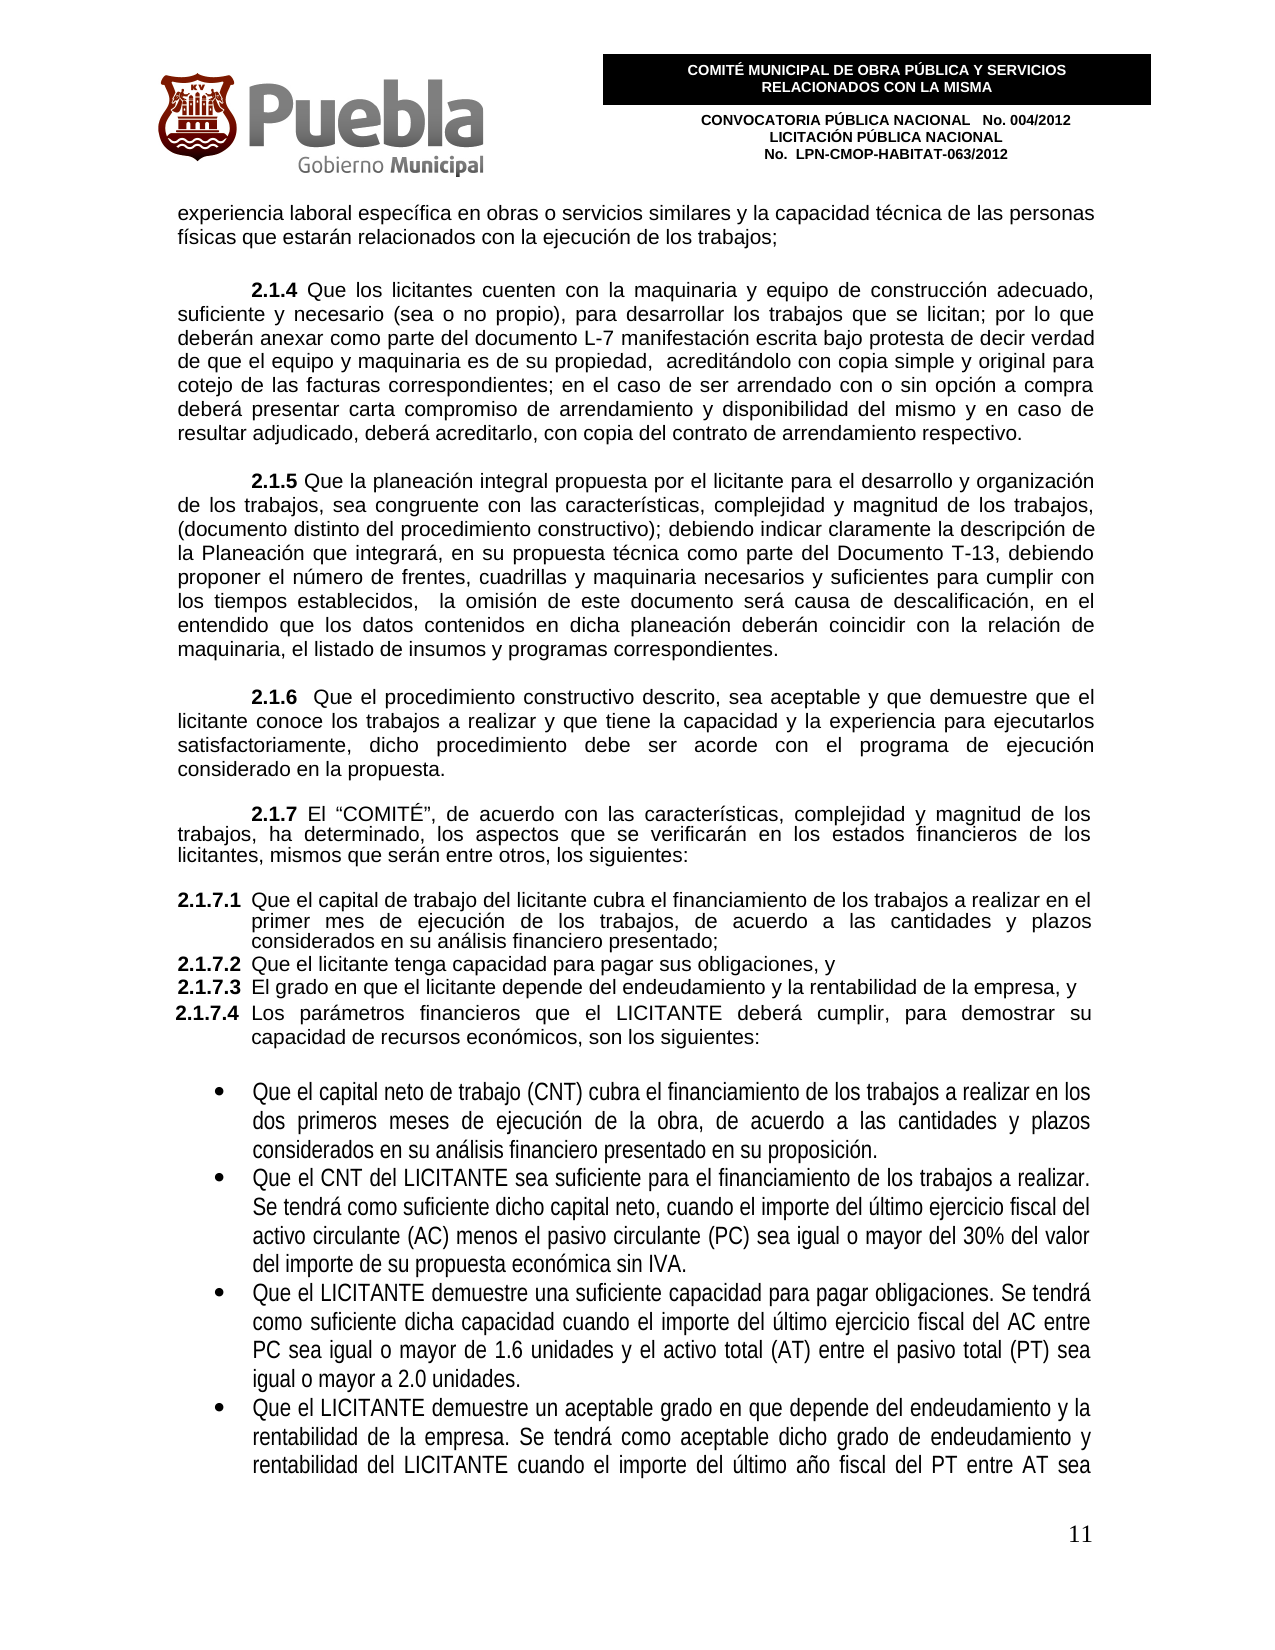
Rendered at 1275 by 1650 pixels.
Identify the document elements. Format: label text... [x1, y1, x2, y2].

text 2.1.7.4 Los parámetros financieros que el LICITANTE deberá cumplir, para demostrar su capacidad de recursos económicos, son los siguientes: [175, 1001, 1093, 1048]
text 2.1.4 Que los licitantes cuenten con la maquinaria y equipo de construcción adecuado, suficiente y necesario (sea o no propio), para desarrollar los trabajos que se licitan; por lo que deberán anexar como parte del documento L-7 manifestación escrita bajo protesta de decir verdad de que el equipo y maquinaria es de su propiedad, acreditándolo con copia simple y original para cotejo de las facturas correspondientes; en el caso de ser arrendado con o sin opción a compra deberá presentar carta compromiso de arrendamiento y disponibilidad del mismo y en caso de resultar adjudicado, deberá acreditarlo, con copia del contrato de arrendamiento respectivo. [177, 277, 1096, 445]
text 2.1.7.1 Que el capital de trabajo del licitante cubra el financiamiento de los trabajos a realizar en el primer mes de ejecución de los trabajos, de acuerdo a las cantidades y plazos considerados en su análisis financiero presentado; [177, 891, 1093, 953]
text 2.1.7.2 Que el licitante tenga capacidad para pagar sus obligaciones, y [177, 955, 1093, 976]
list Que el capital neto de trabajo (CNT) cubra el financiamiento de los trabajos a realizar en los dos primeros meses de ejecución de la obra, de acuerdo a las cantidades y plazos considerados en su análisis financiero presentado en su proposición. [215, 1077, 1093, 1163]
text 2.1.7.3 El grado en que el licitante depende del endeudamiento y la rentabilidad de la empresa, y [177, 978, 1093, 998]
picture [158, 73, 484, 177]
list Que el LICITANTE demuestre una suficiente capacidad para pagar obligaciones. Se tendrá como suficiente dicha capacidad cuando el importe del último ejercicio fiscal del AC entre PC sea igual o mayor de 1.6 unidades y el activo total (AT) entre el pasivo total (PT) sea igual o mayor a 2.0 unidades. [215, 1278, 1093, 1393]
text 2.1.7 El “COMITÉ”, de acuerdo con las características, complejidad y magnitud de los trabajos, ha determinado, los aspectos que se verificarán en los estados financieros de los licitantes, mismos que serán entre otros, los siguientes: [177, 804, 1093, 866]
text 2.1.6 Que el procedimiento constructivo descrito, sea aceptable y que demuestre que el licitante conoce los trabajos a realizar y que tiene la capacidad y la experiencia para ejecutarlos satisfactoriamente, dicho procedimiento debe ser acorde con el programa de ejecución considerado en la propuesta. [177, 685, 1096, 781]
text 2.1.5 Que la planeación integral propuesta por el licitante para el desarrollo y organización de los trabajos, sea congruente con las características, complejidad y magnitud de los trabajos, (documento distinto del procedimiento constructivo); debiendo indicar claramente la descripción de la Planeación que integrará, en su propuesta técnica como parte del Documento T-13, debiendo proponer el número de frentes, cuadrillas y maquinaria necesarios y suficientes para cumplir con los tiempos establecidos, la omisión de este documento será causa de descalificación, en el entendido que los datos contenidos en dicha planeación deberán coincidir con la relación de maquinaria, el listado de insumos y programas correspondientes. [177, 469, 1096, 661]
list Que el CNT del LICITANTE sea suficiente para el financiamiento de los trabajos a realizar. Se tendrá como suficiente dicho capital neto, cuando el importe del último ejercicio fiscal del activo circulante (AC) menos el pasivo circulante (PC) sea igual o mayor del 30% del valor del importe de su propuesta económica sin IVA. [215, 1163, 1093, 1278]
